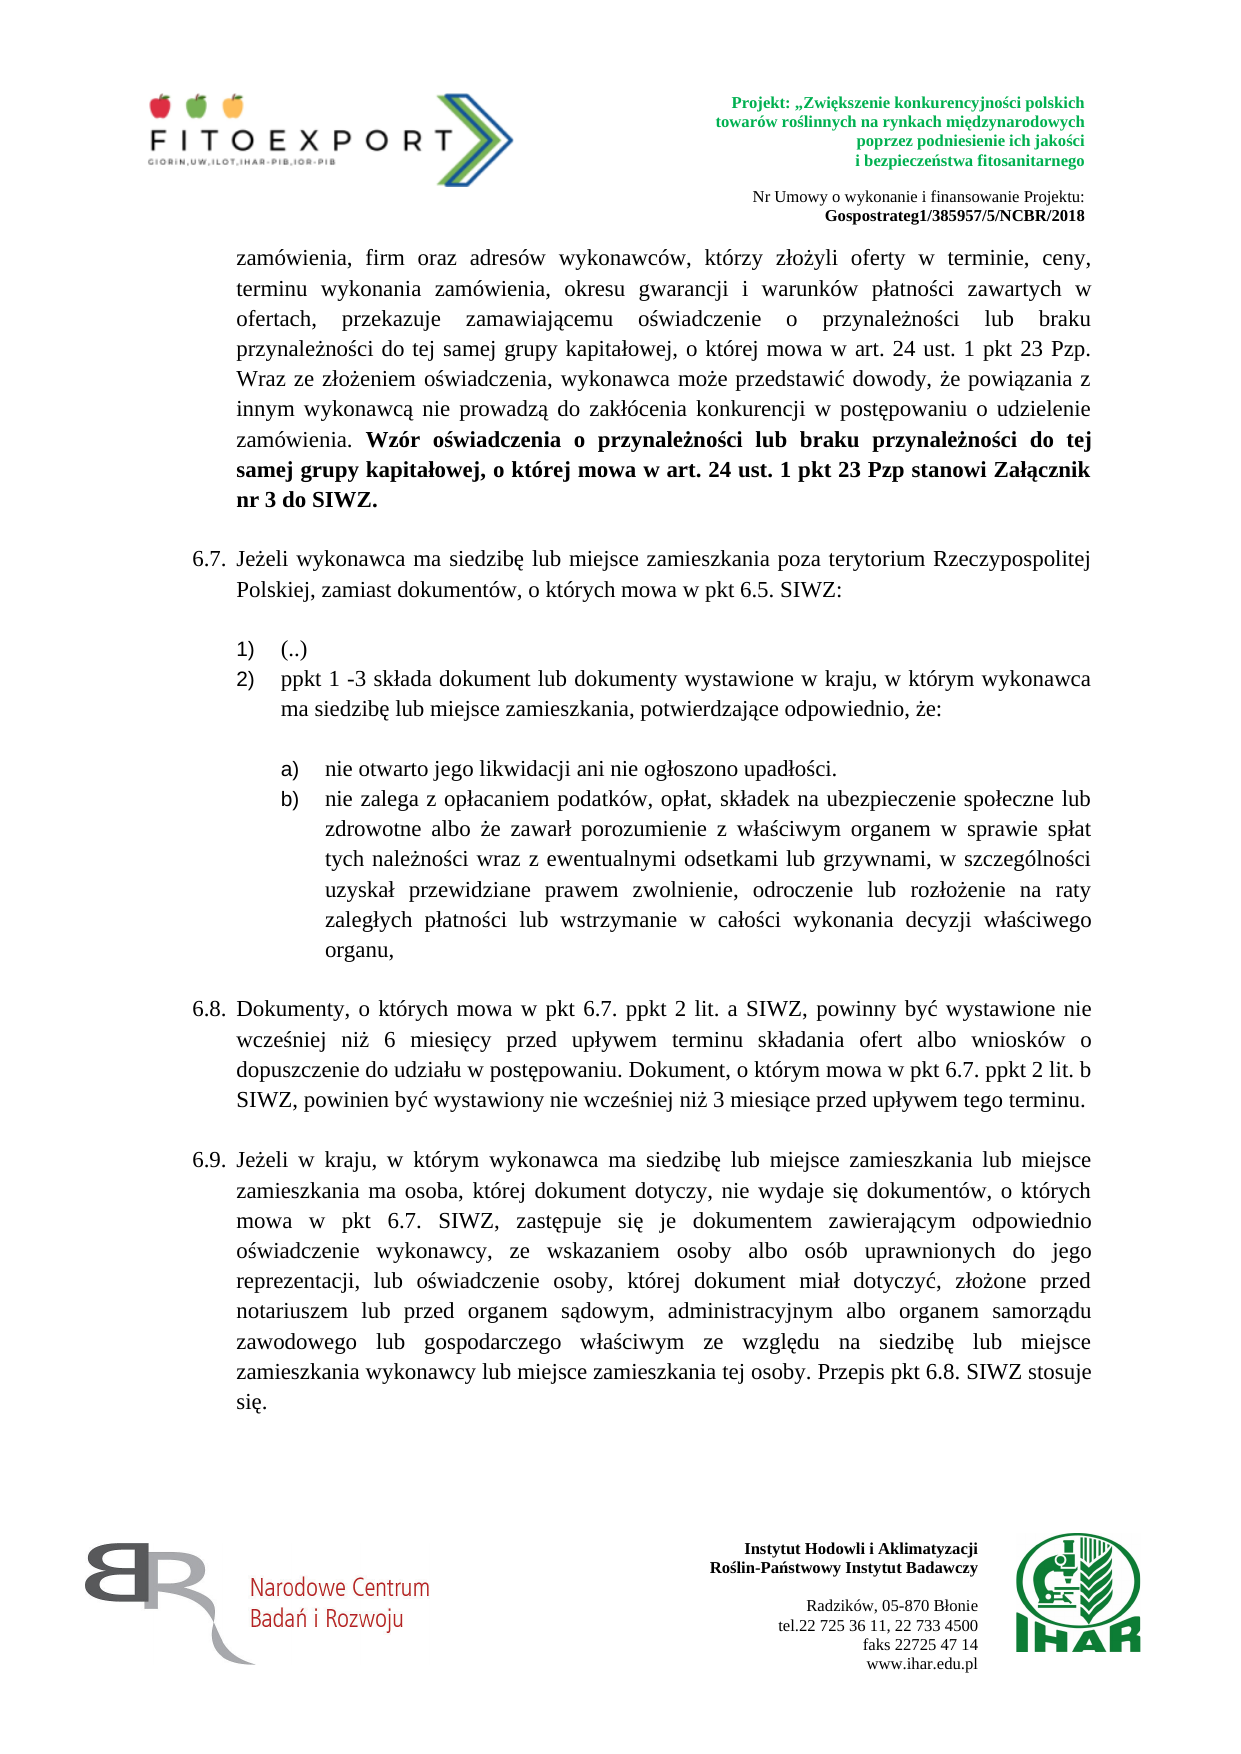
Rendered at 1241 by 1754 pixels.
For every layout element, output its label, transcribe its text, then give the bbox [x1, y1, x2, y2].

list ppkt 1 -3 składa dokument lub dokumenty wystawione w kraju, w którym wykonawca ma siedzibę lub miejsce zamieszkania, potwierdzające odpowiednio, że: [236, 665, 1093, 722]
picture [147, 92, 514, 187]
list Jeżeli wykonawca ma siedzibę lub miejsce zamieszkania poza terytorium Rzeczypospolitej Polskiej, zamiast dokumentów, o których mowa w pkt 6.5. SIWZ: [192, 545, 1093, 602]
list Dokumenty, o których mowa w pkt 6.7. ppkt 2 lit. a SIWZ, powinny być wystawione nie wcześniej niż 6 miesięcy przed upływem terminu składania ofert albo wniosków o dopuszczenie do udziału w postępowaniu. Dokument, o którym mowa w pkt 6.7. ppkt 2 lit. b SIWZ, powinien być wystawiony nie wcześniej niż 3 miesiące przed upływem tego terminu. [192, 995, 1093, 1112]
list nie otwarto jego likwidacji ani nie ogłoszono upadłości. [281, 755, 1093, 781]
picture [1016, 1533, 1141, 1652]
picture [85, 1543, 430, 1665]
list Jeżeli w kraju, w którym wykonawca ma siedzibę lub miejsce zamieszkania lub miejsce zamieszkania ma osoba, której dokument dotyczy, nie wydaje się dokumentów, o których mowa w pkt 6.7. SIWZ, zastępuje się je dokumentem zawierającym odpowiednio oświadczenie wykonawcy, ze wskazaniem osoby albo osób uprawnionych do jego reprezentacji, lub oświadczenie osoby, której dokument miał dotyczyć, złożone przed notariuszem lub przed organem sądowym, administracyjnym albo organem samorządu zawodowego lub gospodarczego właściwym ze względu na siedzibę lub miejsce zamieszkania wykonawcy lub miejsce zamieszkania tej osoby. Przepis pkt 6.8. SIWZ stosuje się. [192, 1146, 1093, 1414]
list (..) [236, 635, 1093, 661]
list nie zalega z opłacaniem podatków, opłat, składek na ubezpieczenie społeczne lub zdrowotne albo że zawarł porozumienie z właściwym organem w sprawie spłat tych należności wraz z ewentualnymi odsetkami lub grzywnami, w szczególności uzyskał przewidziane prawem zwolnienie, odroczenie lub rozłożenie na raty zaległych płatności lub wstrzymanie w całości wykonania decyzji właściwego organu, [281, 785, 1093, 962]
